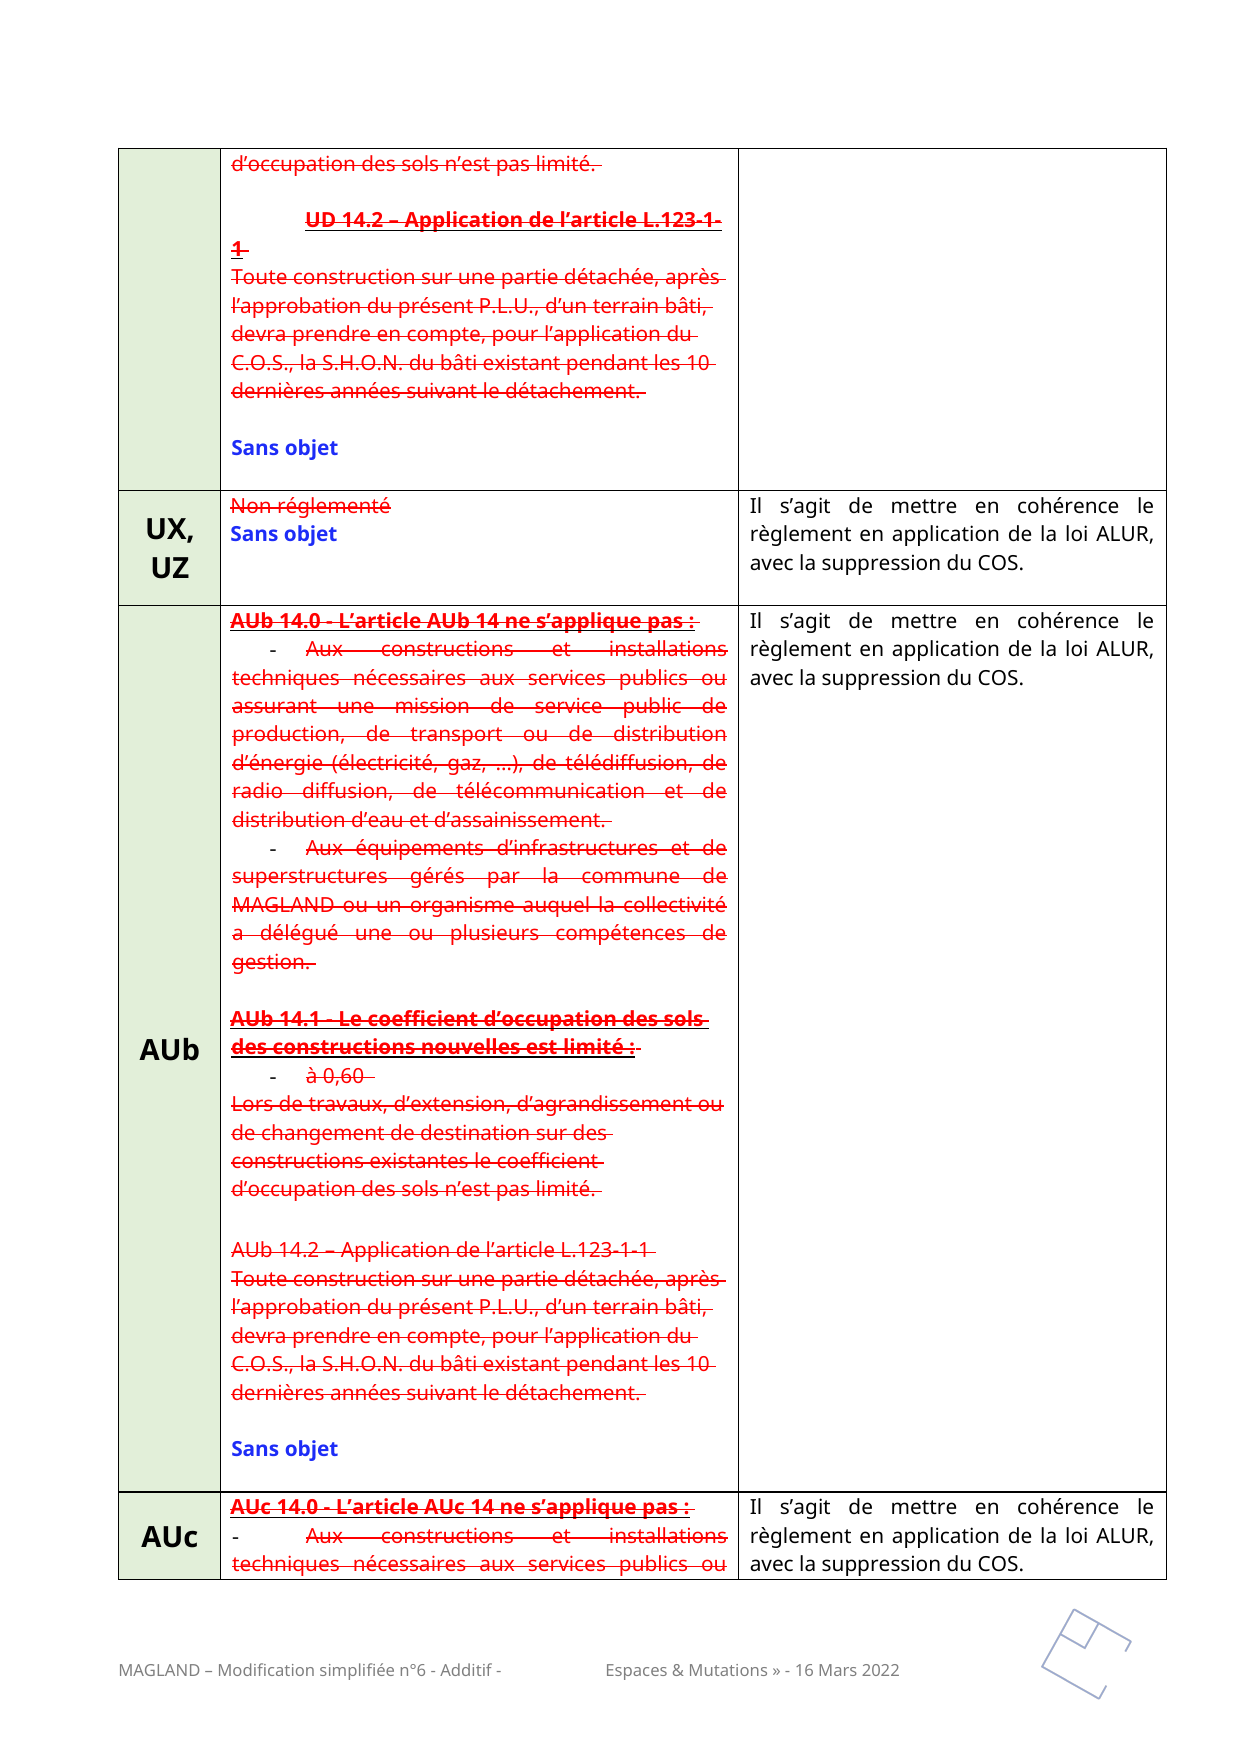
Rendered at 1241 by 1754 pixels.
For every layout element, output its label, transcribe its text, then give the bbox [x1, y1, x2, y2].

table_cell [221, 149, 738, 490]
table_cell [739, 1493, 1166, 1579]
table_cell Il s’agit de mettre en cohérence le règlement en application de la loi ALUR, avec la suppression du COS. [739, 606, 1166, 1491]
table_cell Il s’agit de mettre en cohérence le règlement en application de la loi ALUR, avec la suppression du COS. [739, 491, 1166, 605]
table_cell AUc [119, 1493, 220, 1579]
table_cell AUb [119, 606, 220, 1491]
table_cell UX, UZ [119, 491, 220, 605]
table_cell AUb 14.0 - L’article AUb 14 ne s’applique pas : Aux constructions et installations techniques nécessaires aux services publics ou assurant une mission de service public de production, de transport ou de distribution d’énergie (électricité, gaz, …), de télédiffusion, de radio diffusion, de télécommunication et de distribution d’eau et d’assainissement. Aux équipements d’infrastructures et de superstructures gérés par la commune de MAGLAND ou un organisme auquel la collectivité a délégué une ou plusieurs compétences de gestion. AUb 14.1 - Le coefficient d’occupation des sols des constructions nouvelles est limité : à 0,60 Lors de travaux, d’extension, d’agrandissement ou de changement de destination sur des constructions existantes le coefficient d’occupation des sols n’est pas limité. AUb 14.2 – Application de l’article L.123-1-1 Toute construction sur une partie détachée, après l’approbation du présent P.L.U., d’un terrain bâti, devra prendre en compte, pour l’application du C.O.S., la S.H.O.N. du bâti existant pendant les 10 dernières années suivant le détachement. Sans objet [221, 606, 738, 1491]
table_cell Non réglementé Sans objet [221, 491, 738, 605]
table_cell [221, 1493, 738, 1579]
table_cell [739, 149, 1166, 490]
table_cell UD [119, 149, 220, 490]
